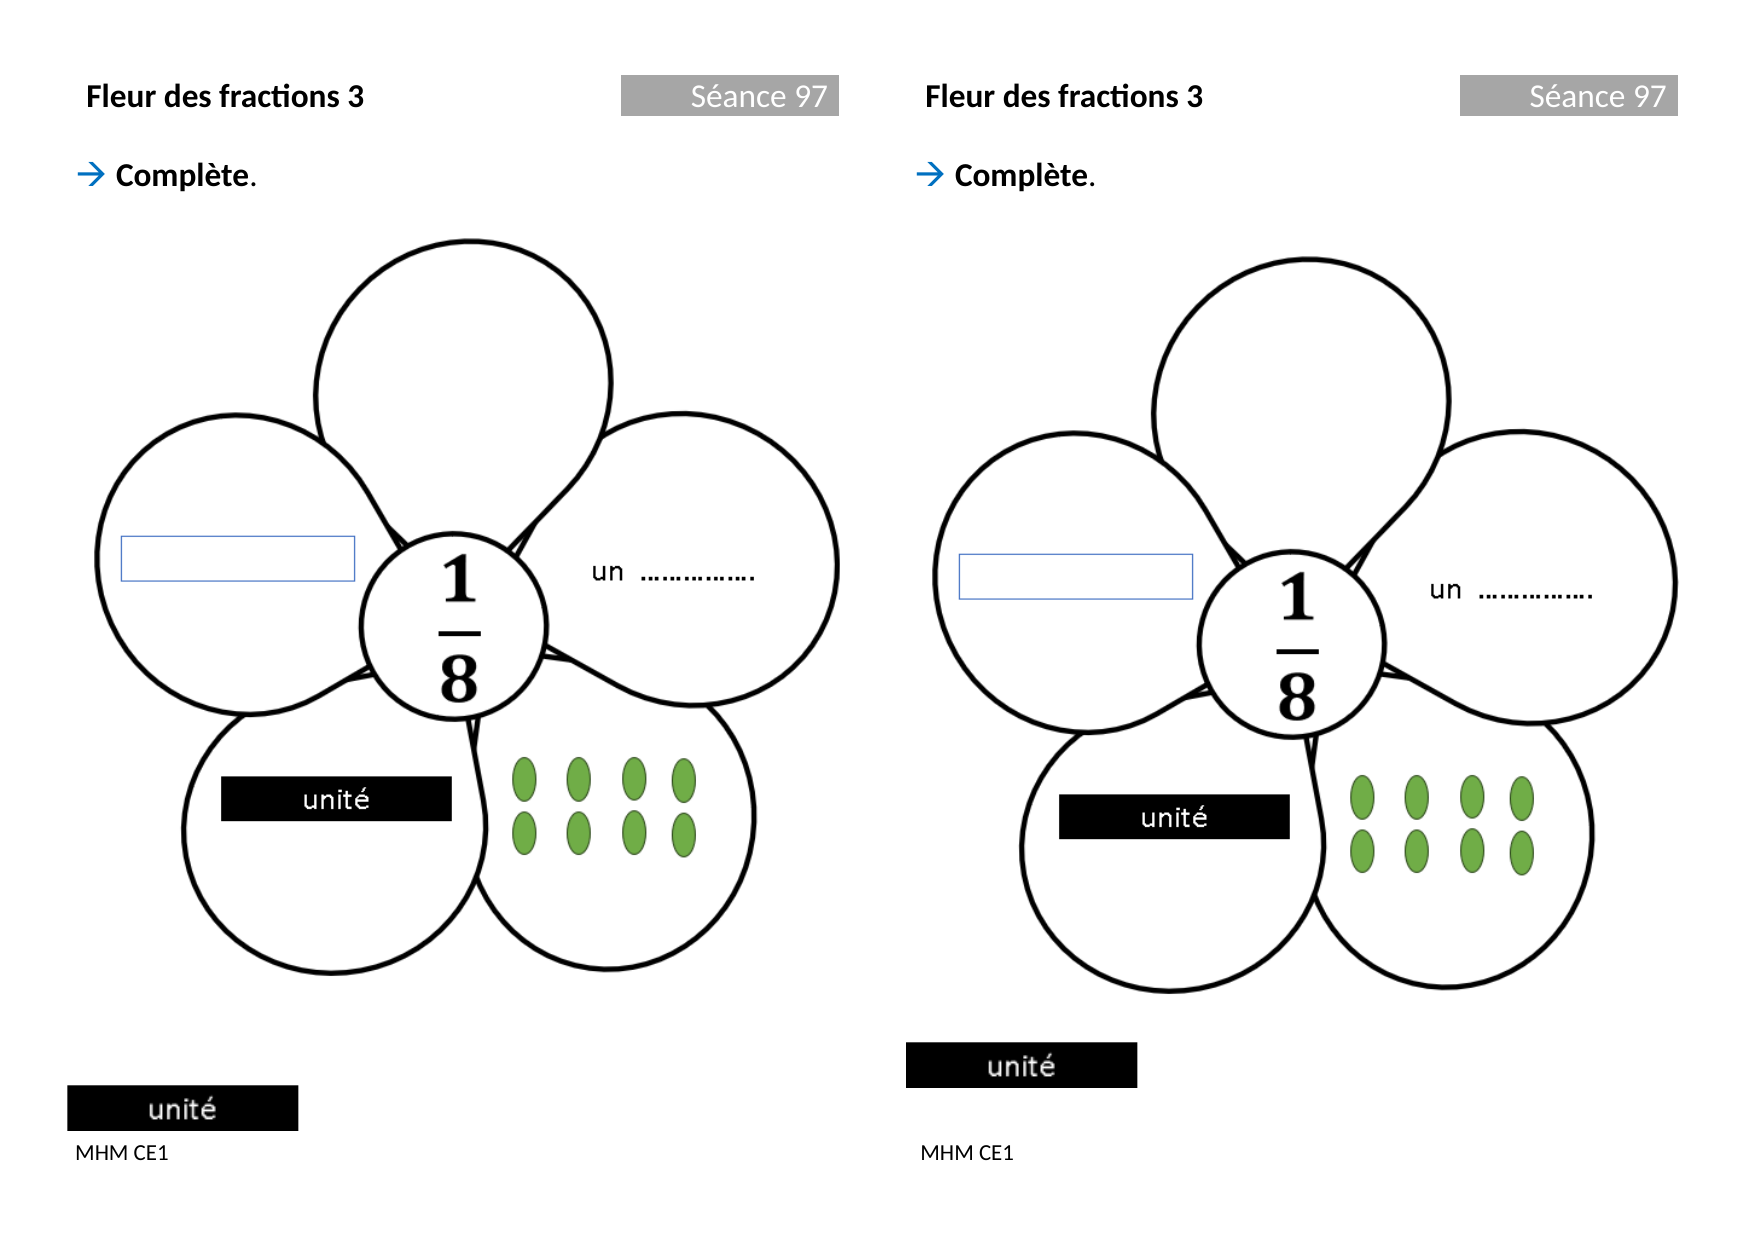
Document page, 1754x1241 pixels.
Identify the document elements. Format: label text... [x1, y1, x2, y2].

picture [67, 1085, 299, 1131]
table_header Séance 97 [1460, 75, 1678, 116]
picture [913, 214, 1679, 1017]
table_header Fleur des fractions 3 [75, 75, 621, 116]
picture [906, 1042, 1138, 1088]
text Complète. [75, 154, 840, 197]
text Complète. [914, 154, 1679, 195]
table_header Séance 97 [621, 75, 839, 116]
picture [75, 197, 840, 999]
table_header Fleur des fractions 3 [914, 75, 1460, 116]
